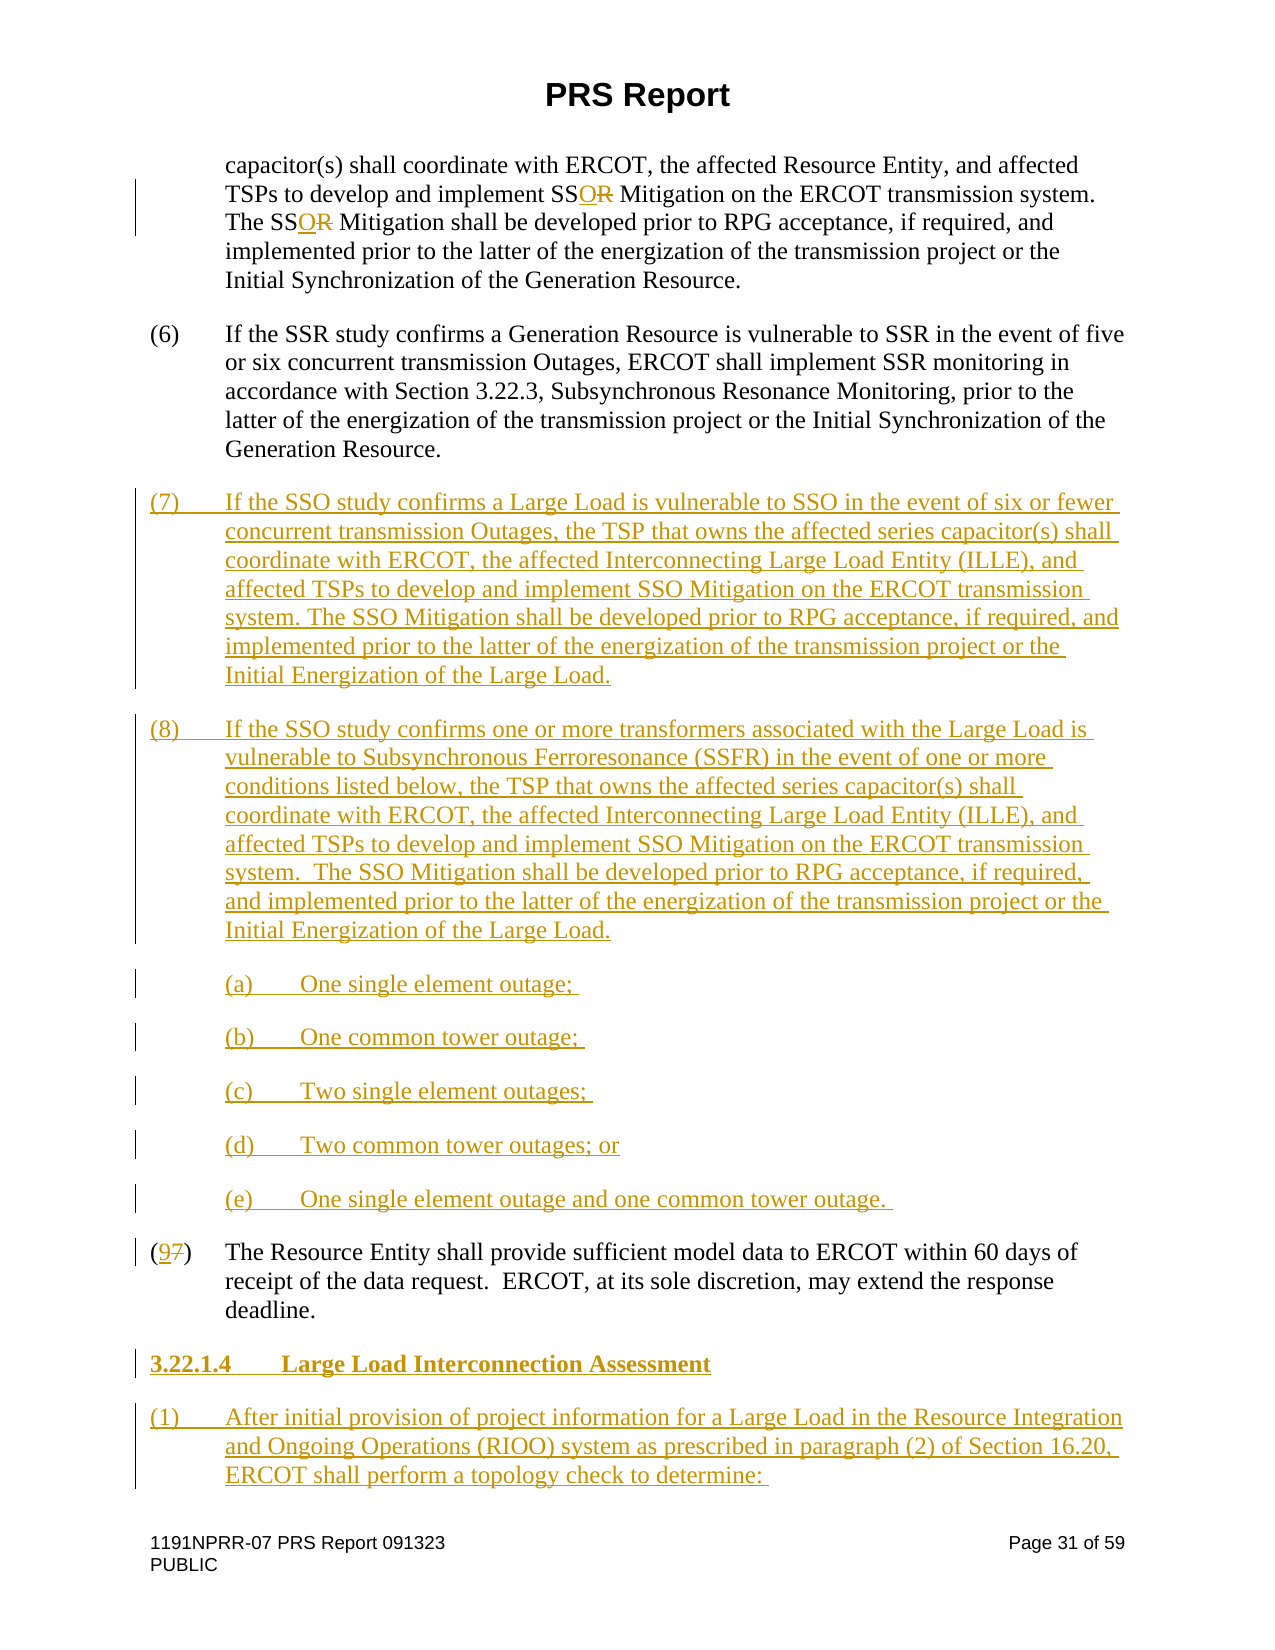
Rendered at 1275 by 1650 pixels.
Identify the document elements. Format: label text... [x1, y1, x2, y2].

text (6) If the SSR study confirms a Generation Resource is vulnerable to SSR in the event of five or six concurrent transmission Outages, ERCOT shall implement SSR monitoring in accordance with Section 3.22.3, Subsynchronous Resonance Monitoring, prior to the latter of the energization of the transmission project or the Initial Synchronization of the Generation Resource. [150, 319, 1125, 462]
text () The Resource Entity shall provide sufficient model data to ERCOT within 60 days of receipt of the data request. ERCOT, at its sole discretion, may extend the response deadline. [150, 1237, 1125, 1324]
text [150, 150, 1125, 294]
